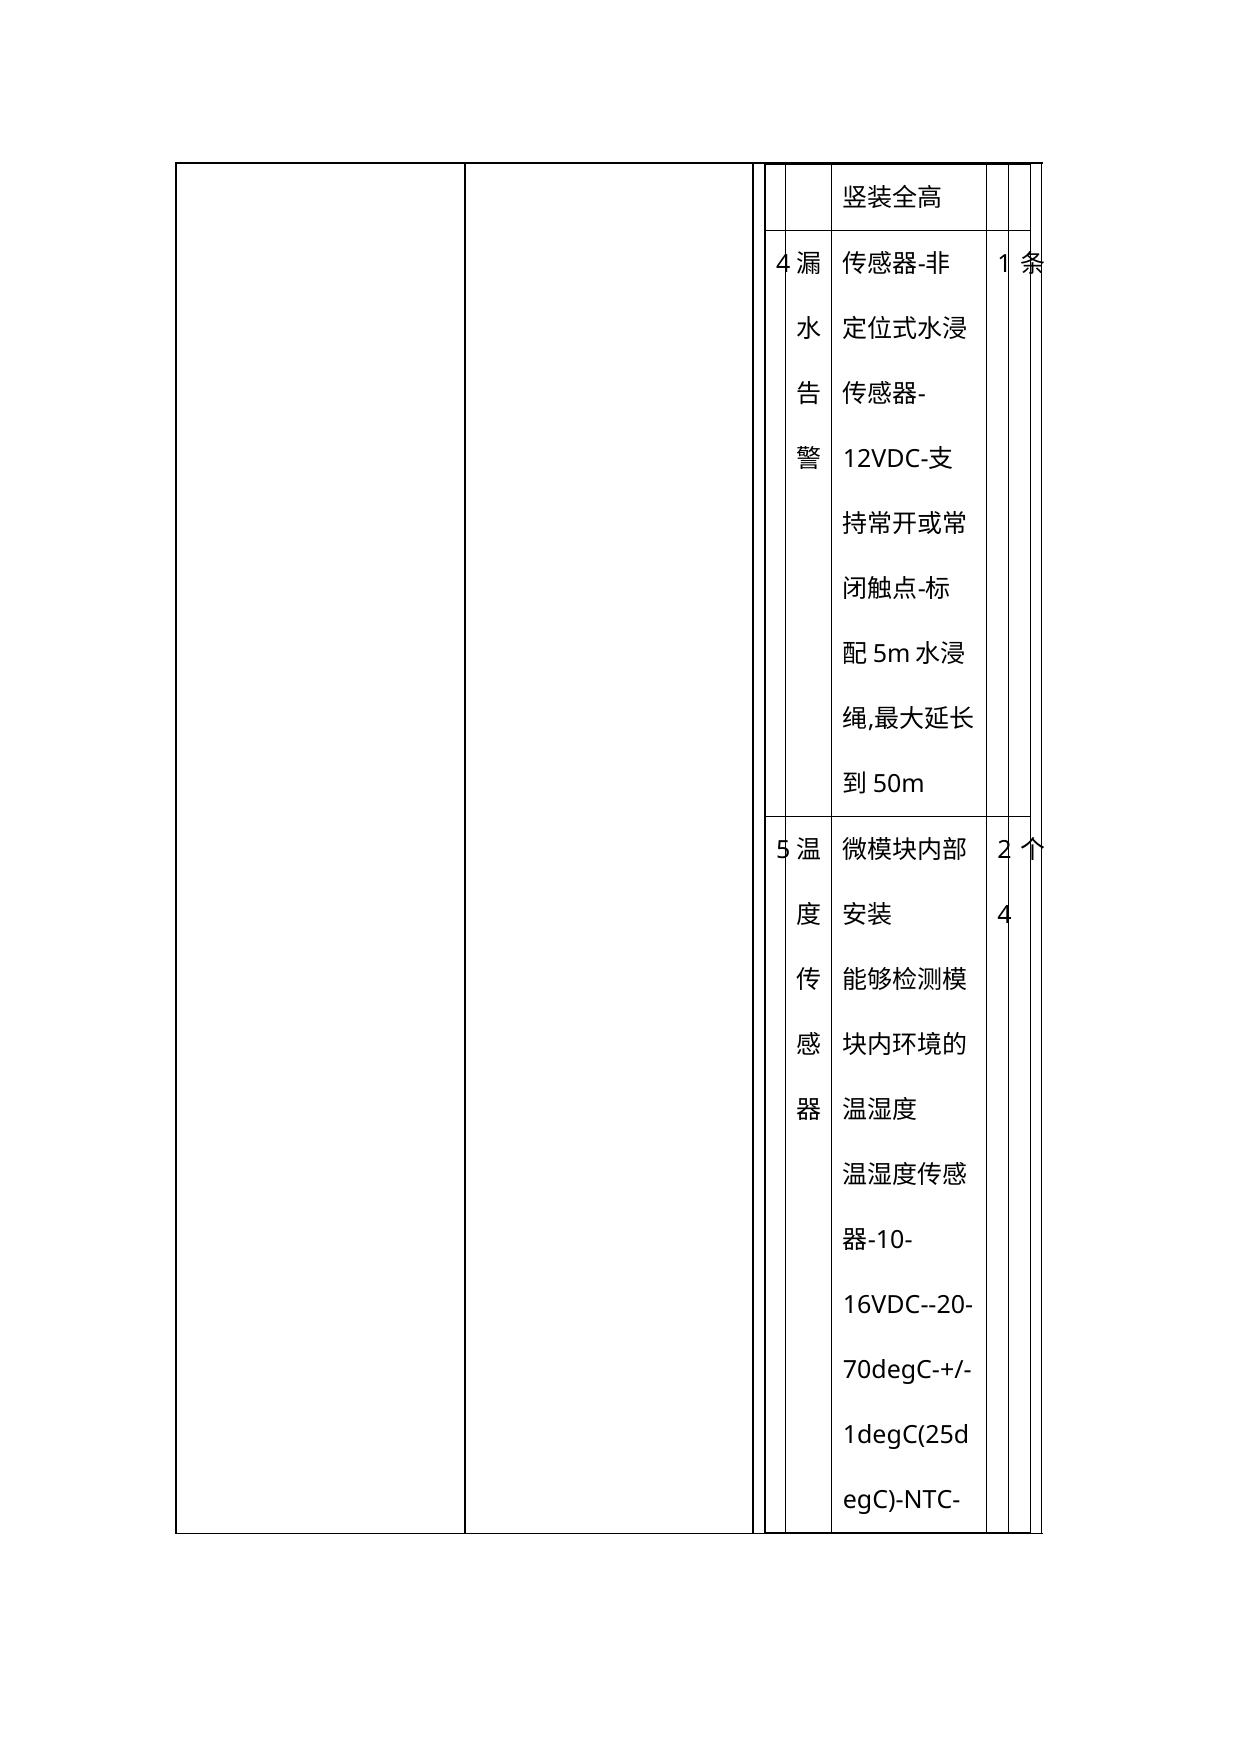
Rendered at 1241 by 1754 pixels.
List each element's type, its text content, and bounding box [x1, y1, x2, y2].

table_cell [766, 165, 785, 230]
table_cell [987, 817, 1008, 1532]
table_cell 1 [466, 164, 752, 1533]
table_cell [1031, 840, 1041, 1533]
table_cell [786, 231, 831, 816]
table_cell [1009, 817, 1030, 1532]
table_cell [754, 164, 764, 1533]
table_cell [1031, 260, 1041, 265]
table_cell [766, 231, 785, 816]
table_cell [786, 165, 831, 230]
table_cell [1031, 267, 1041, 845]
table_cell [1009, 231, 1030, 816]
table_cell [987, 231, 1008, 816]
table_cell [832, 231, 986, 816]
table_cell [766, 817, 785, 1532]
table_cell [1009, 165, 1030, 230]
table_cell [177, 164, 464, 1533]
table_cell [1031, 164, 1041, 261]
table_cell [832, 817, 986, 1532]
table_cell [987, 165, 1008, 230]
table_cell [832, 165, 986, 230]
